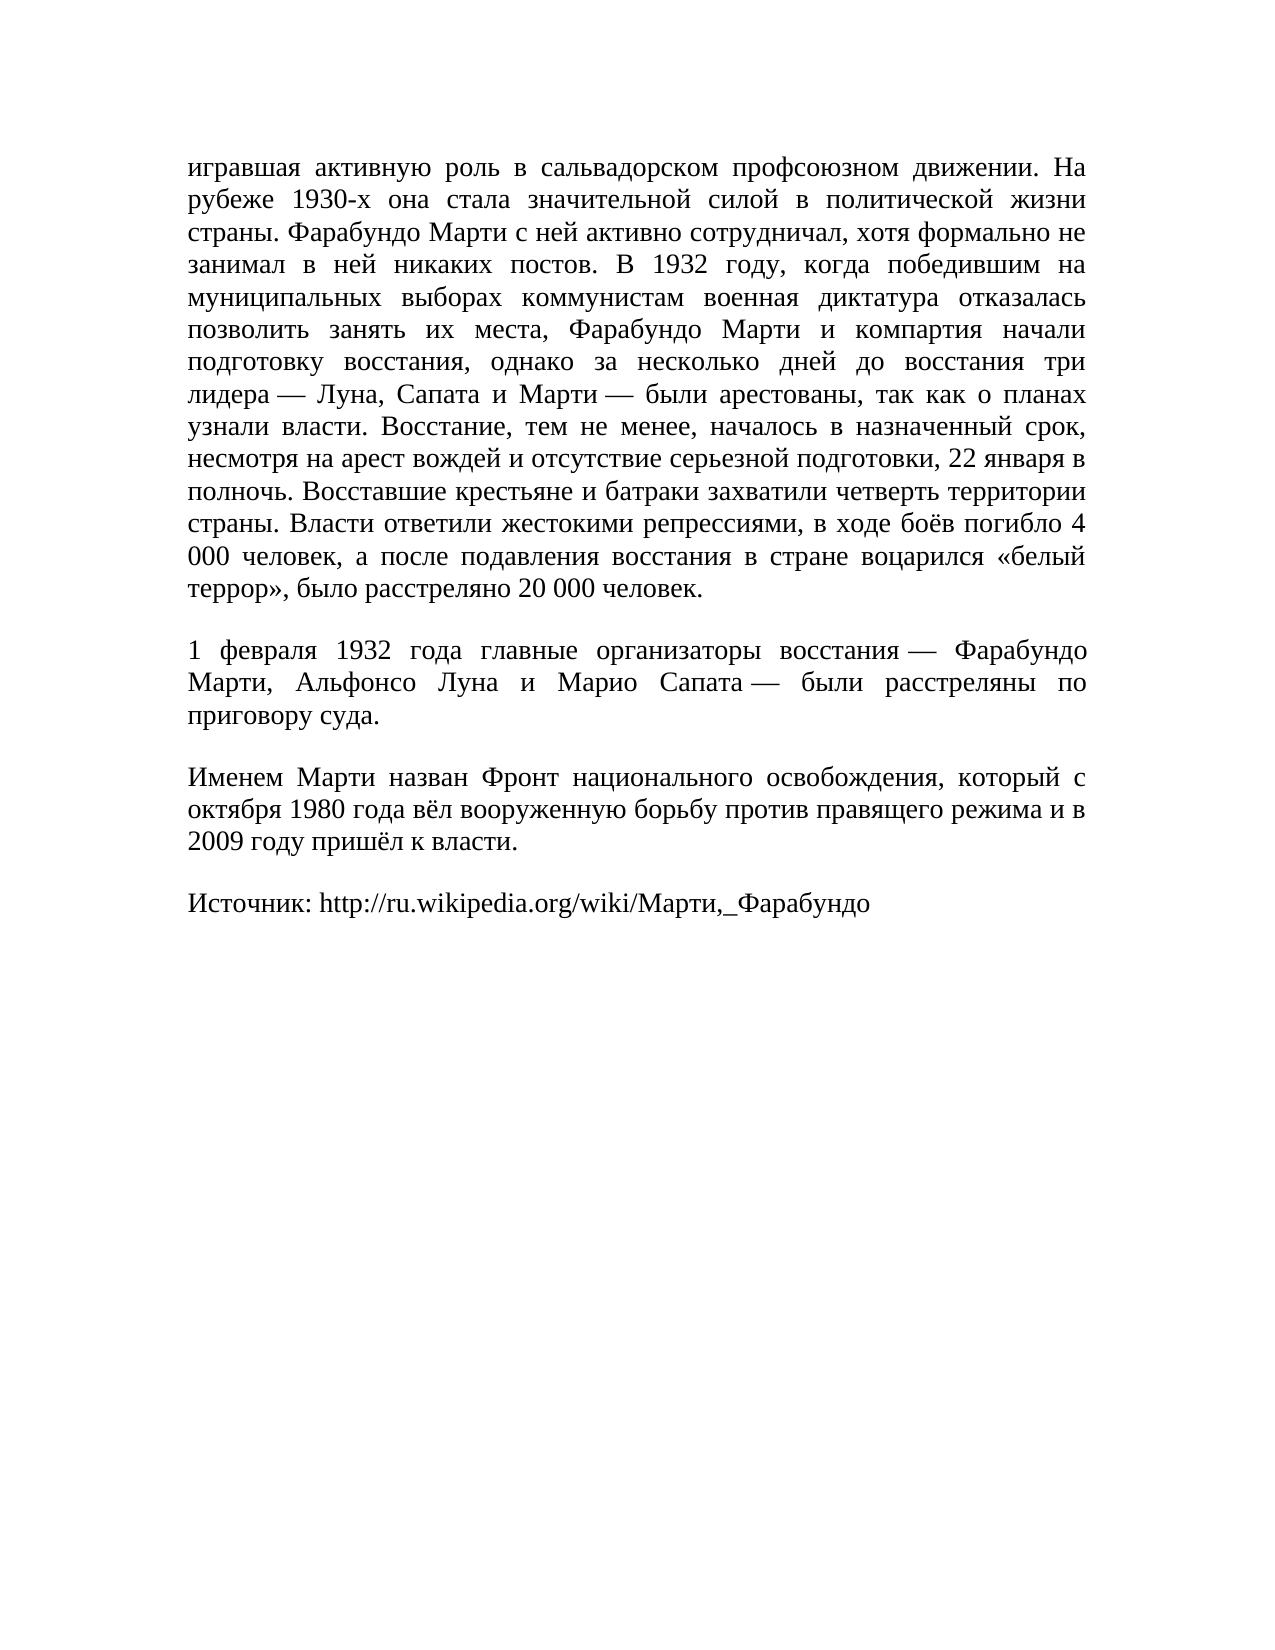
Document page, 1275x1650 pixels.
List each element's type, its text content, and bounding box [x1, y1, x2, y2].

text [187, 150, 1087, 603]
text Источник: http://ru.wikipedia.org/wiki/Марти,_Фарабундо [187, 886, 1087, 919]
text 1 февраля 1932 года главные организаторы восстания — Фарабундо Марти, Альфонсо Луна и Марио Сапата — были расстреляны по приговору суда. [187, 633, 1087, 730]
text Именем Марти назван Фронт национального освобождения, который с октября 1980 года вёл вооруженную борьбу против правящего режима и в 2009 году пришёл к власти. [187, 760, 1087, 857]
